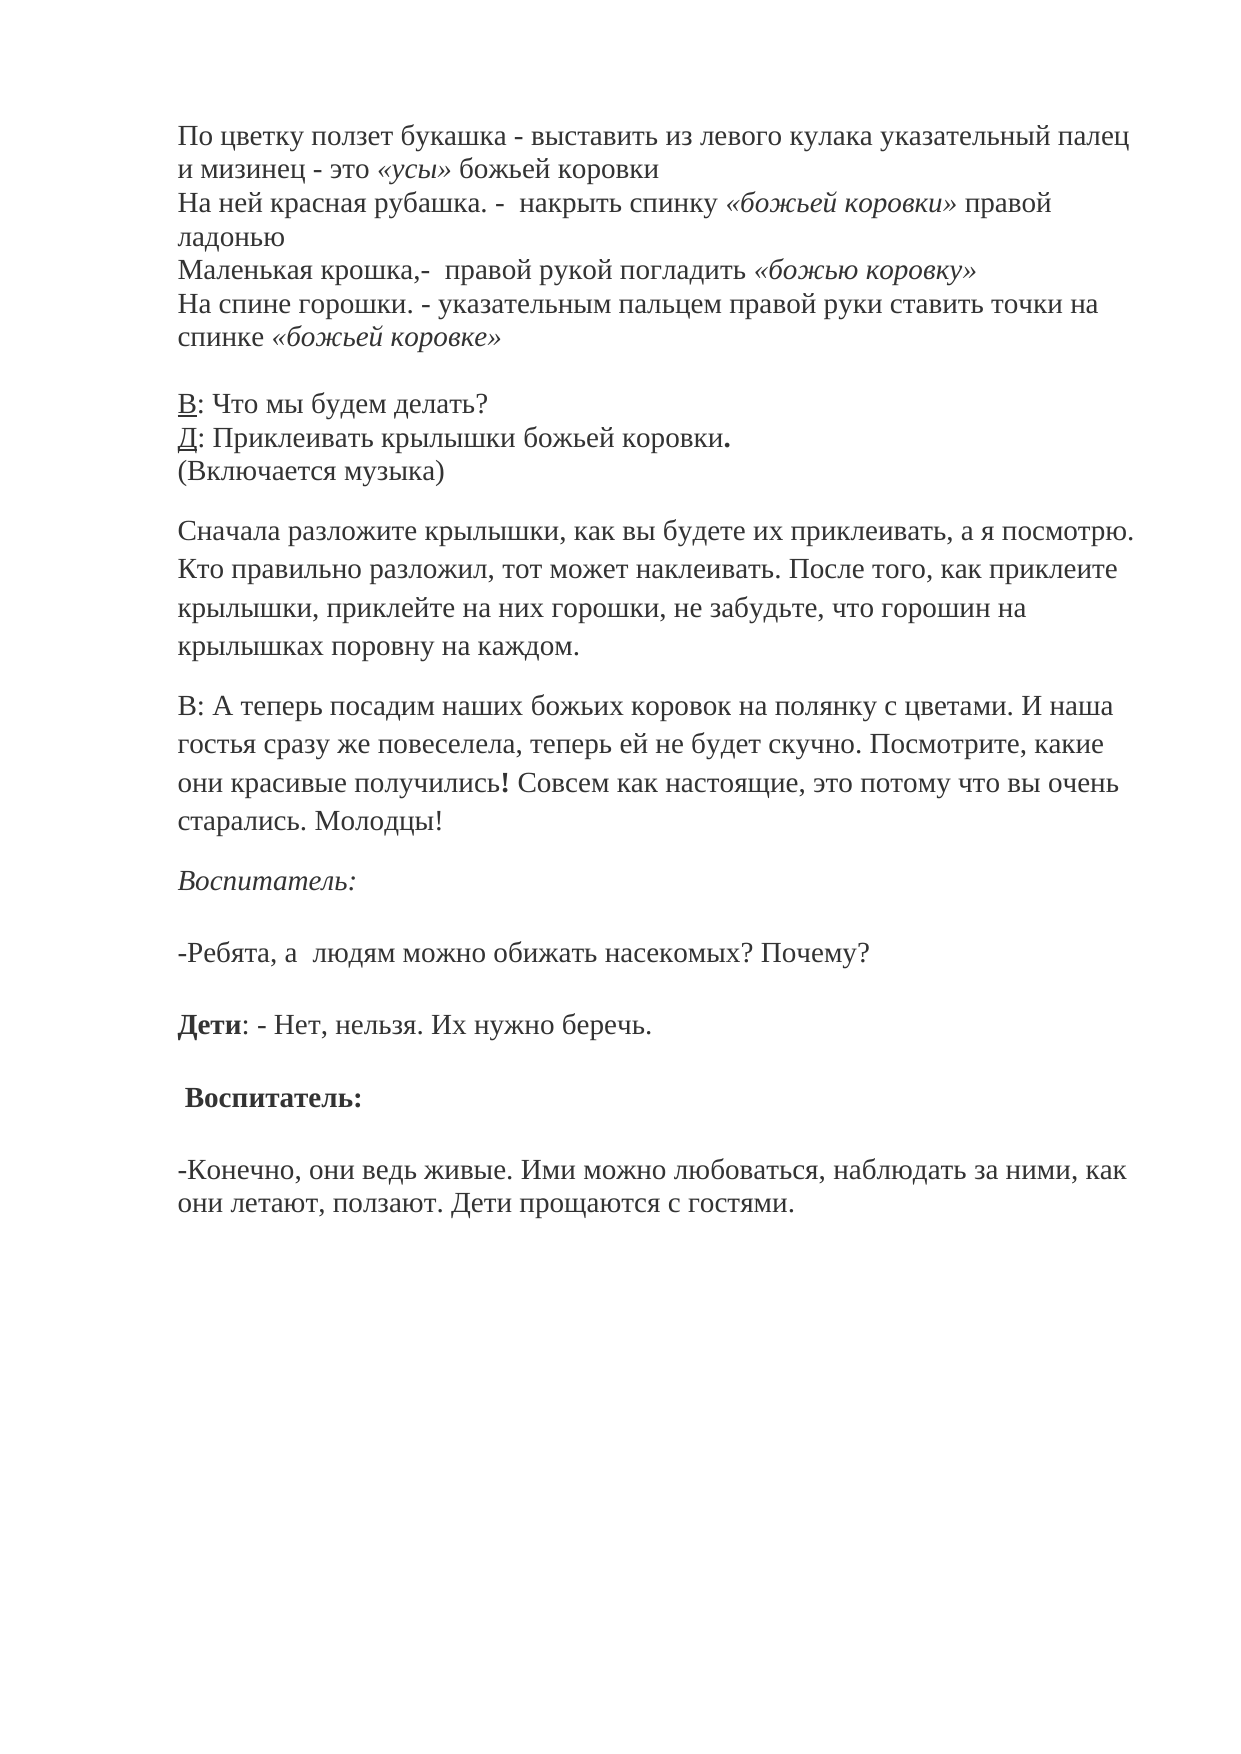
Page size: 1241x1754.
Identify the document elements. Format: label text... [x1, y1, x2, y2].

text По цветку ползет букашка - выставить из левого кулака указательный палец и мизинец - это «усы» божьей коровки [177, 118, 1152, 185]
text Маленькая крошка,- правой рукой погладить «божью коровку» [177, 252, 1152, 286]
text В: А теперь посадим наших божьих коровок на полянку с цветами. И наша гостья сразу же повеселела, теперь ей не будет скучно. Посмотрите, какие они красивые получились! Совсем как настоящие, это потому что вы очень старались. Молодцы! [177, 688, 1152, 837]
text Воспитатель: [177, 1080, 1152, 1113]
text -Ребята, а людям можно обижать насекомых? Почему? [177, 935, 1152, 969]
text Сначала разложите крылышки, как вы будете их приклеивать, а я посмотрю. Кто правильно разложил, тот может наклеивать. После того, как приклеите крылышки, приклейте на них горошки, не забудьте, что горошин на крылышках поровну на каждом. [177, 513, 1152, 662]
text Д: Приклеивать крылышки божьей коровки. [177, 420, 1152, 453]
text В: Что мы будем делать? [177, 386, 1152, 420]
text Воспитатель: [177, 863, 1152, 896]
text Дети: - Нет, нельзя. Их нужно беречь. [177, 1007, 1152, 1041]
text -Конечно, они ведь живые. Ими можно любоваться, наблюдать за ними, как они летают, ползают. Дети прощаются с гостями. [177, 1152, 1152, 1219]
text На ней красная рубашка. - накрыть спинку «божьей коровки» правой ладонью [177, 185, 1152, 252]
text На спине горошки. - указательным пальцем правой руки ставить точки на спинке «божьей коровке» [177, 286, 1152, 353]
text (Включается музыка) [177, 453, 1152, 487]
